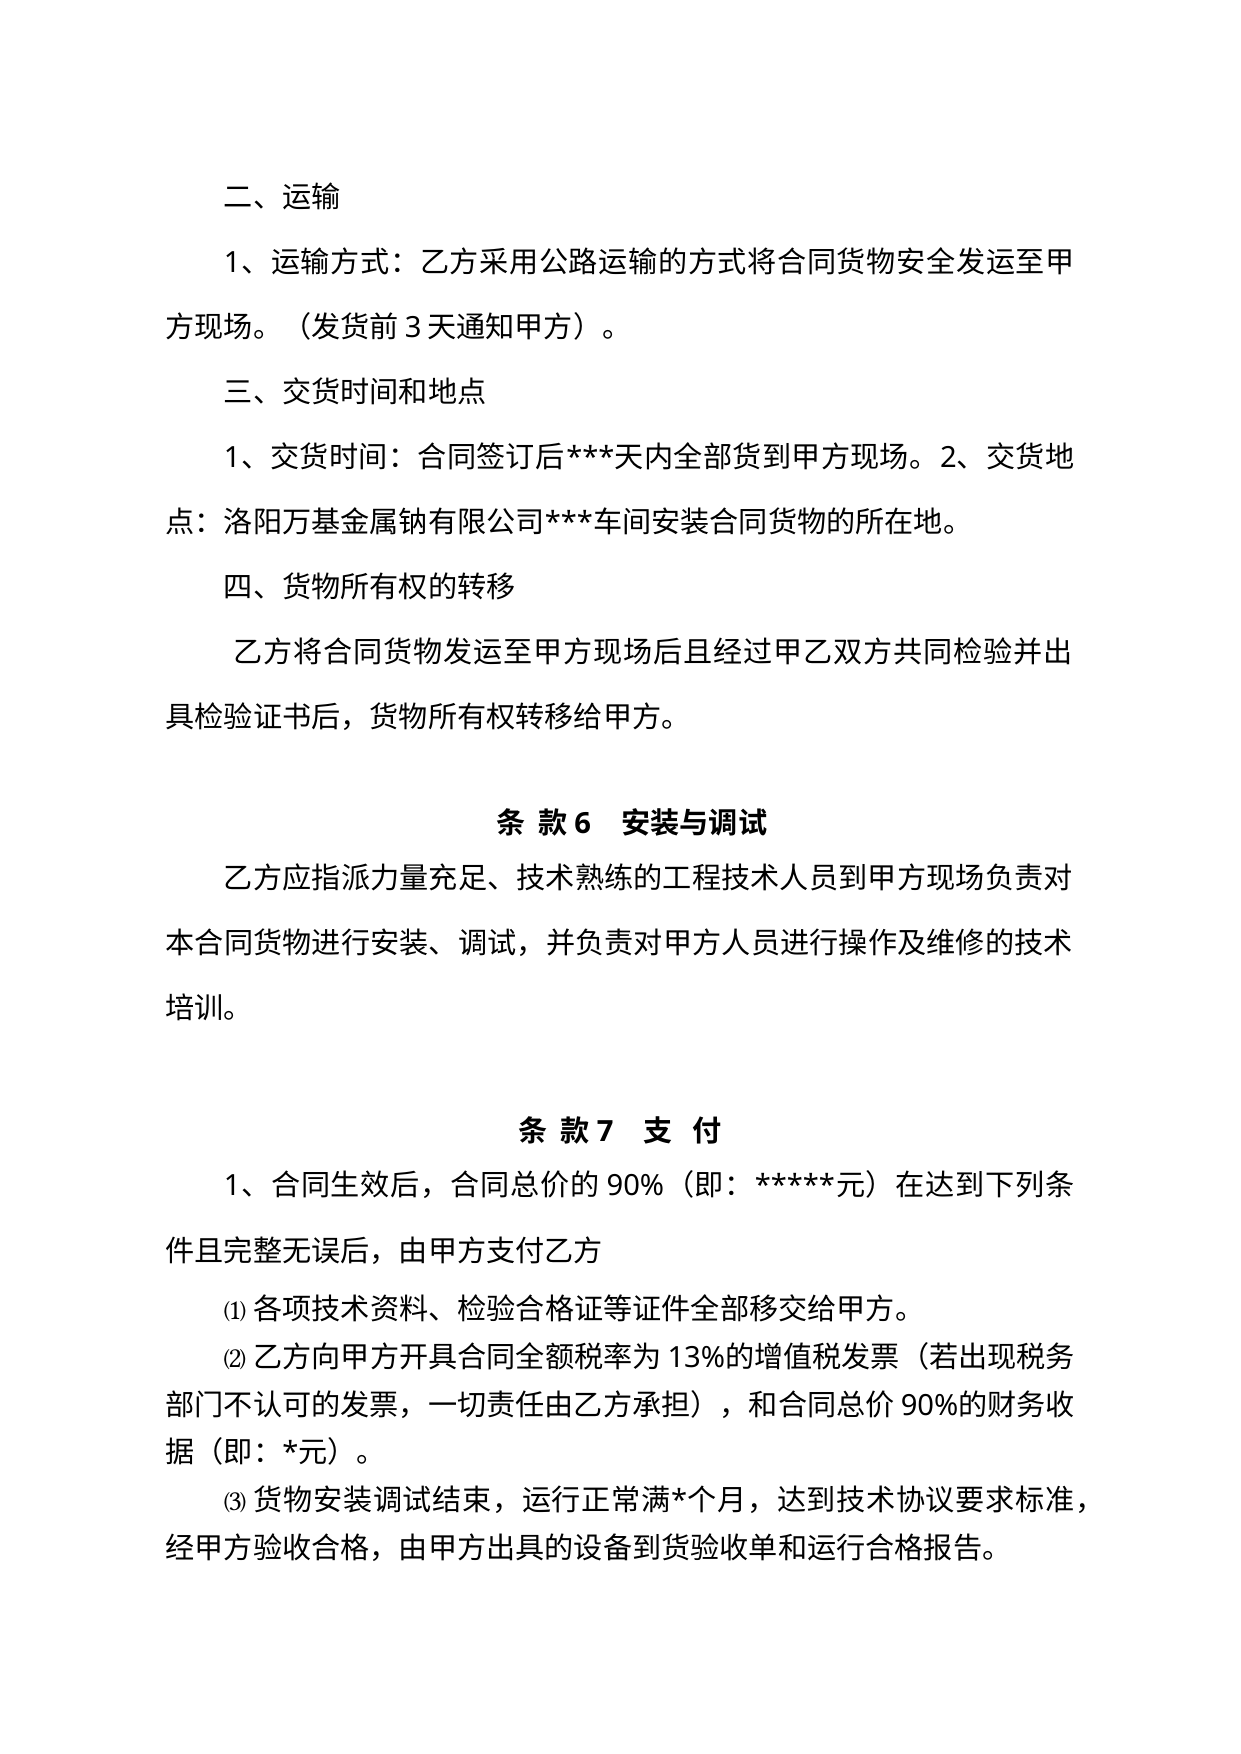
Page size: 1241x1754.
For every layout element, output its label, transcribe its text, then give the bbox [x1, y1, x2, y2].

text 乙方将合同货物发运至甲方现场后且经过甲乙双方共同检验并出具检验证书后，货物所有权转移给甲方。 [165, 617, 1075, 747]
text 二、运输 [165, 162, 1075, 227]
text 条 款 7 支 付 [165, 1103, 1075, 1151]
text ⑶货物安装调试结束，运行正常满*个月，达到技术协议要求标准，经甲方验收合格，由甲方出具的设备到货验收单和运行合格报告。 [165, 1472, 1075, 1568]
text 1、运输方式：乙方采用公路运输的方式将合同货物安全发运至甲方现场。（发货前3天通知甲方）。 [165, 227, 1075, 357]
text 条 款 6 安装与调试 [165, 795, 1075, 843]
text ⑴各项技术资料、检验合格证等证件全部移交给甲方。 [165, 1281, 1075, 1329]
text 三、交货时间和地点 [165, 357, 1075, 422]
text 1、交货时间：合同签订后***天内全部货到甲方现场。2、交货地点：洛阳万基金属钠有限公司***车间安装合同货物的所在地。 [165, 422, 1075, 552]
text 四、货物所有权的转移 [165, 552, 1075, 617]
text 1、合同生效后，合同总价的90%（即：*****元）在达到下列条件且完整无误后，由甲方支付乙方 [165, 1151, 1075, 1281]
text 乙方应指派力量充足、技术熟练的工程技术人员到甲方现场负责对本合同货物进行安装、调试，并负责对甲方人员进行操作及维修的技术培训。 [165, 843, 1075, 1038]
text ⑵乙方向甲方开具合同全额税率为13%的增值税发票（若出现税务部门不认可的发票，一切责任由乙方承担），和合同总价90%的财务收据（即：*元）。 [165, 1329, 1075, 1472]
